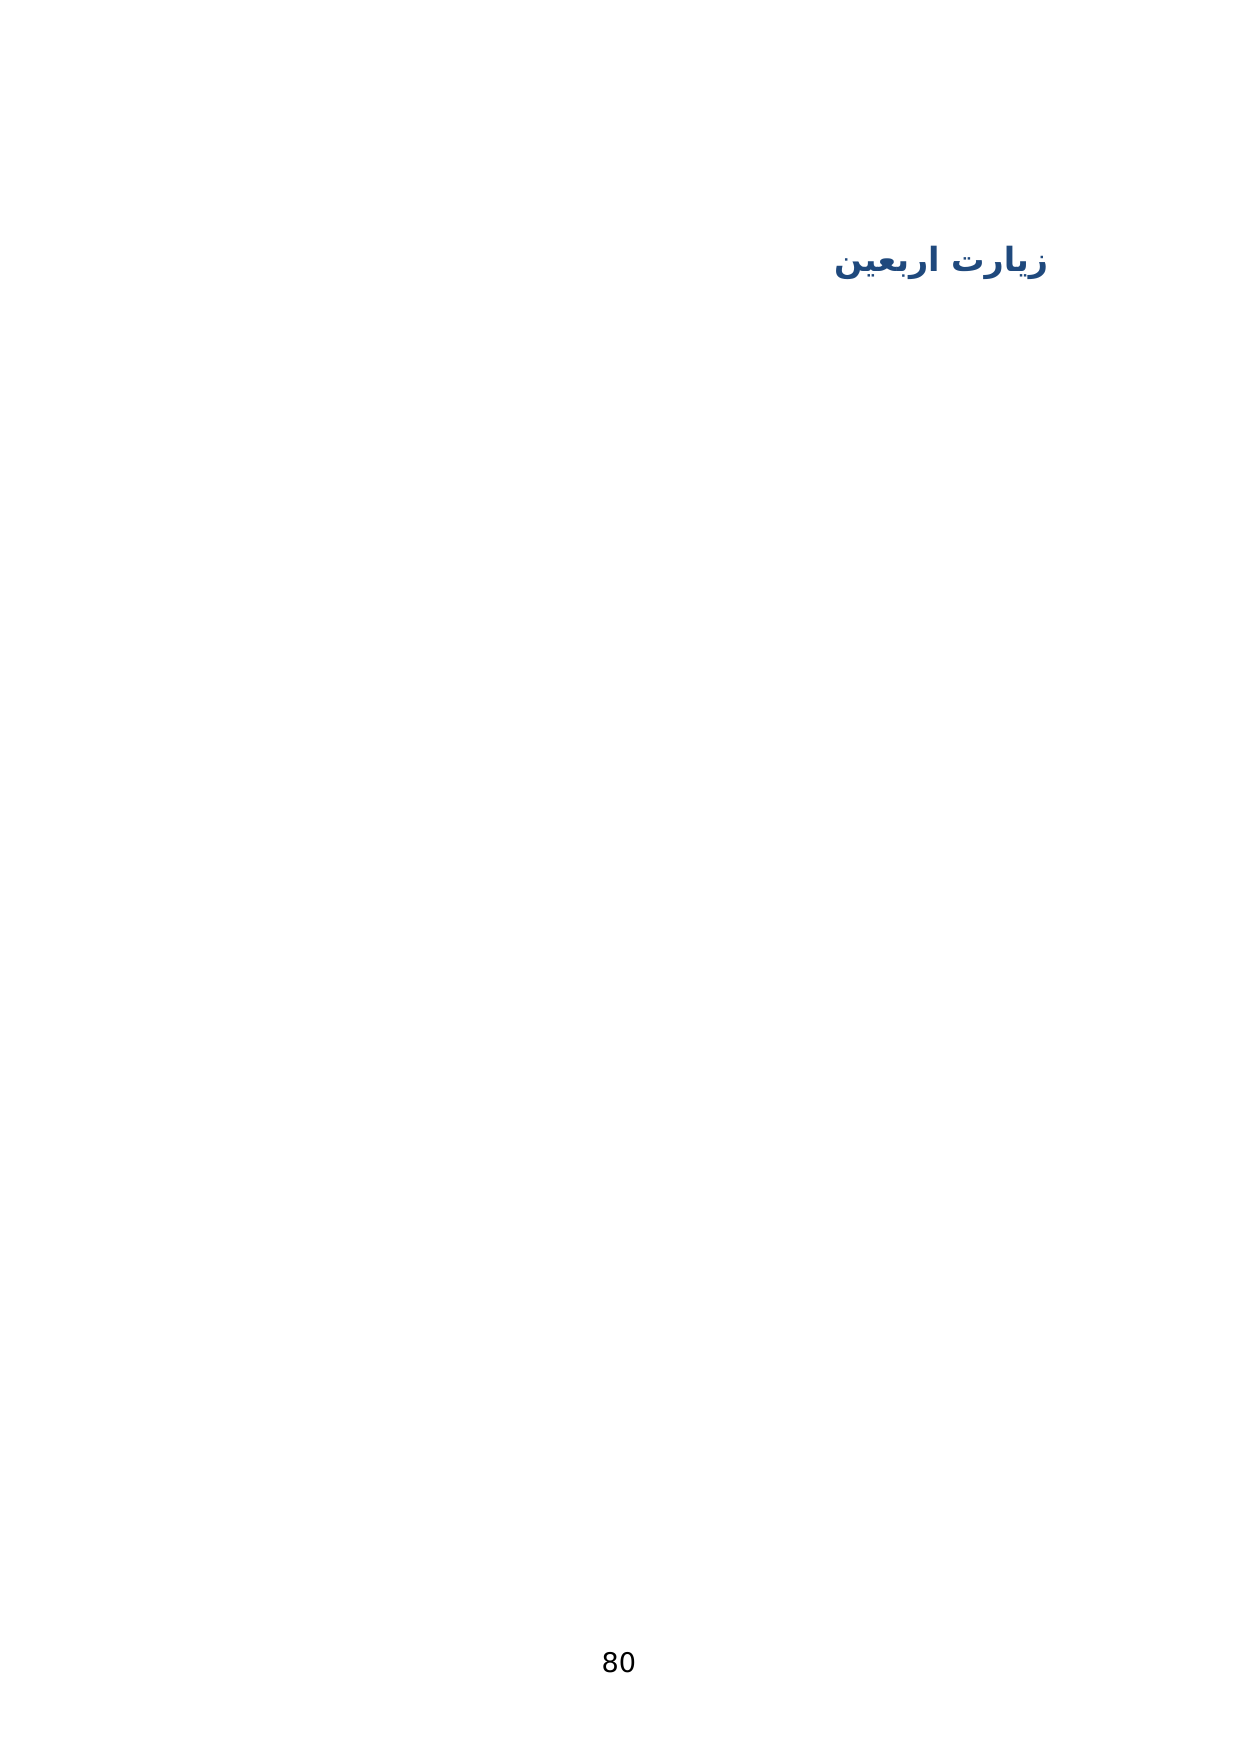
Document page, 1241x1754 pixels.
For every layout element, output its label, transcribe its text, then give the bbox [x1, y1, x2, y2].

subtitle زیارت اربعین [159, 241, 1078, 279]
